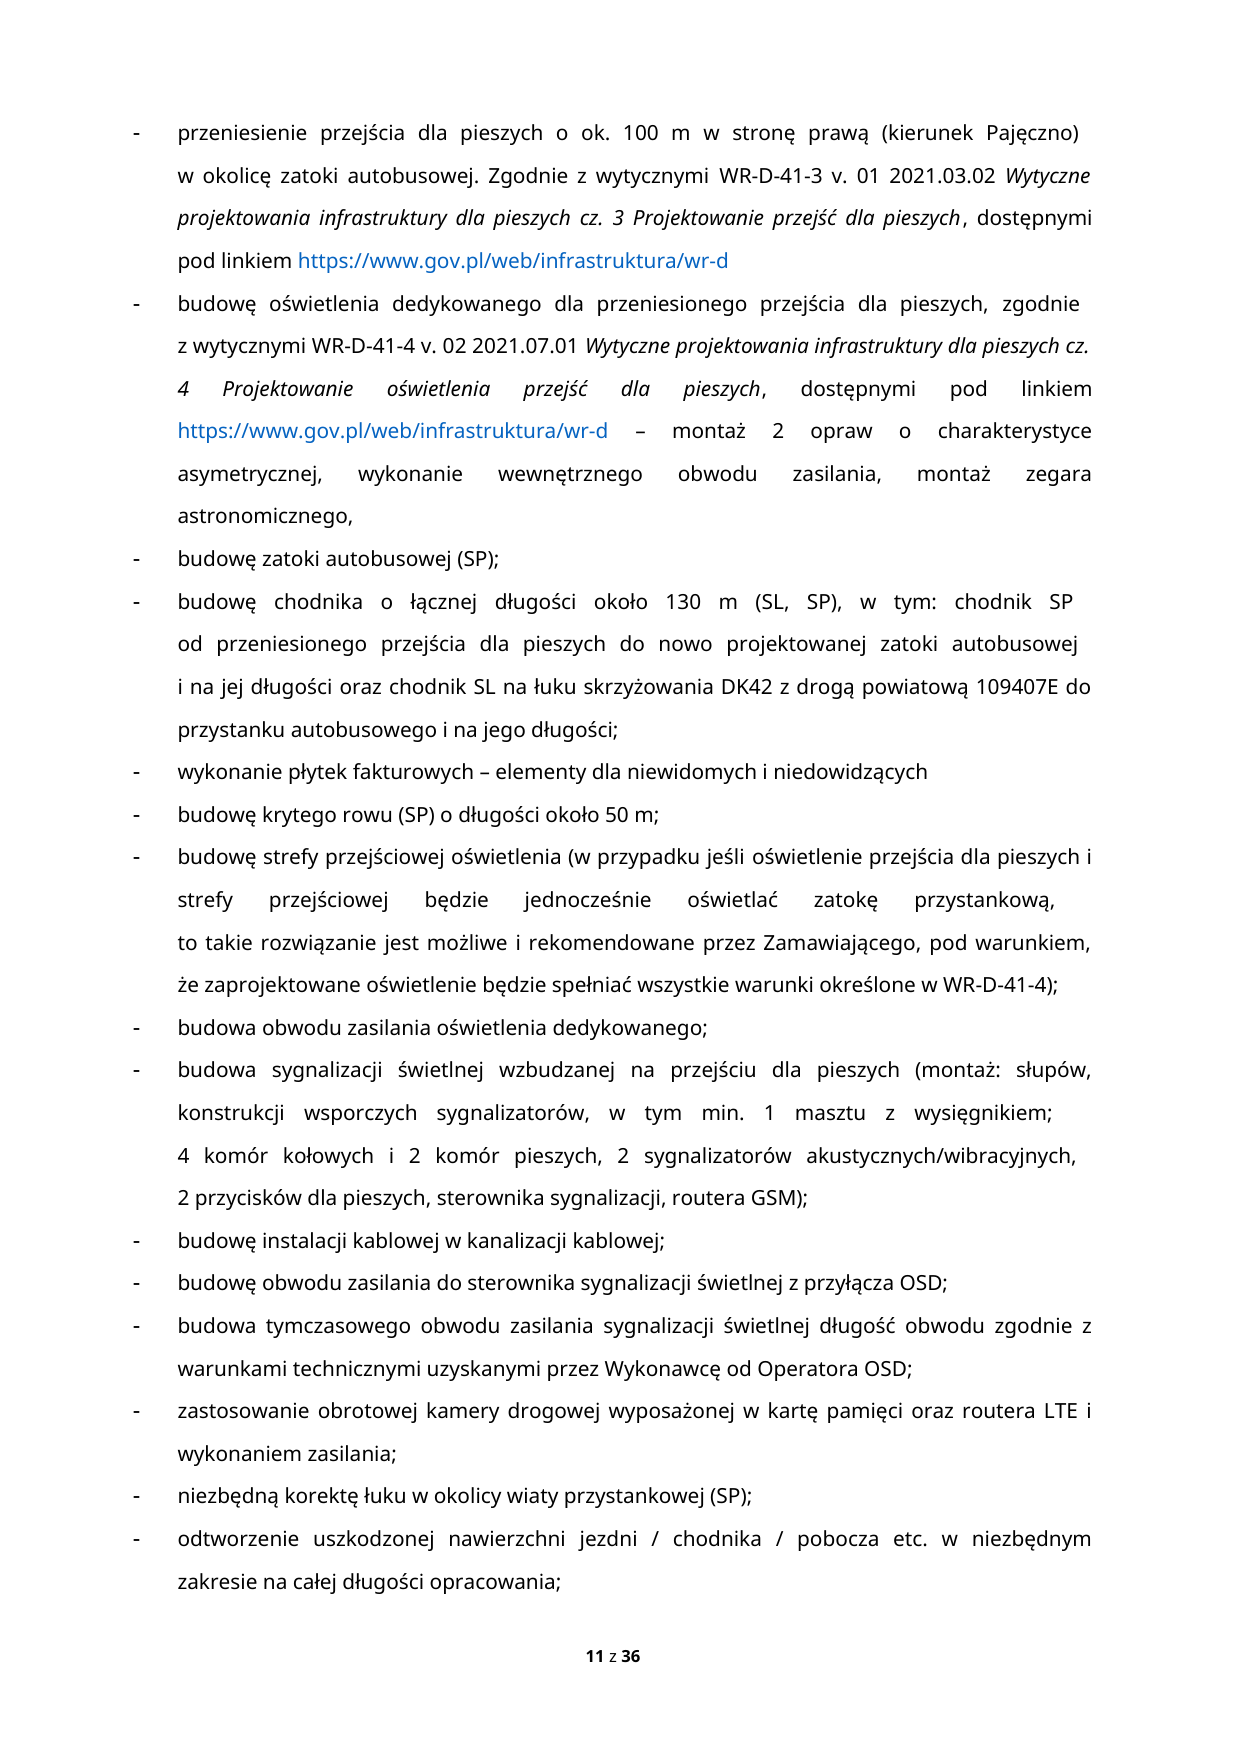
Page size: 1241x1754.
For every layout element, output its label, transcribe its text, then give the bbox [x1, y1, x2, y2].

list budowę obwodu zasilania do sterownika sygnalizacji świetlnej z przyłącza OSD; [133, 1268, 1093, 1297]
list budowa sygnalizacji świetlnej wzbudzanej na przejściu dla pieszych (montaż: słupów, konstrukcji wsporczych sygnalizatorów, w tym min. 1 masztu z wysięgnikiem; 4 komór kołowych i 2 komór pieszych, 2 sygnalizatorów akustycznych/wibracyjnych, 2 przycisków dla pieszych, sterownika sygnalizacji, routera GSM); [133, 1056, 1093, 1212]
list wykonanie płytek fakturowych – elementy dla niewidomych i niedowidzących [133, 757, 1093, 786]
list budowę krytego rowu (SP) o długości około 50 m; [133, 800, 1093, 828]
list budowę strefy przejściowej oświetlenia (w przypadku jeśli oświetlenie przejścia dla pieszych i strefy przejściowej będzie jednocześnie oświetlać zatokę przystankową, to takie rozwiązanie jest możliwe i rekomendowane przez Zamawiającego, pod warunkiem, że zaprojektowane oświetlenie będzie spełniać wszystkie warunki określone w WR-D-41-4); [133, 842, 1093, 999]
list niezbędną korektę łuku w okolicy wiaty przystankowej (SP); [133, 1482, 1093, 1510]
list budowę zatoki autobusowej (SP); [133, 544, 1093, 573]
list budowę oświetlenia dedykowanego dla przeniesionego przejścia dla pieszych, zgodnie z wytycznymi WR-D-41-4 v. 02 2021.07.01 Wytyczne projektowania infrastruktury dla pieszych cz. 4 Projektowanie oświetlenia przejść dla pieszych, dostępnymi pod linkiem https://www.gov.pl/web/infrastruktura/wr-d – montaż 2 opraw o charakterystyce asymetrycznej, wykonanie wewnętrznego obwodu zasilania, montaż zegara astronomicznego, [133, 289, 1093, 530]
list zastosowanie obrotowej kamery drogowej wyposażonej w kartę pamięci oraz routera LTE i wykonaniem zasilania; [133, 1396, 1093, 1467]
list przeniesienie przejścia dla pieszych o ok. 100 m w stronę prawą (kierunek Pajęczno) w okolicę zatoki autobusowej. Zgodnie z wytycznymi WR-D-41-3 v. 01 2021.03.02 Wytyczne projektowania infrastruktury dla pieszych cz. 3 Projektowanie przejść dla pieszych, dostępnymi pod linkiem https://www.gov.pl/web/infrastruktura/wr-d [133, 118, 1093, 274]
list budowę chodnika o łącznej długości około 130 m (SL, SP), w tym: chodnik SP od przeniesionego przejścia dla pieszych do nowo projektowanej zatoki autobusowej i na jej długości oraz chodnik SL na łuku skrzyżowania DK42 z drogą powiatową 109407E do przystanku autobusowego i na jego długości; [133, 587, 1093, 743]
list budowa obwodu zasilania oświetlenia dedykowanego; [133, 1013, 1093, 1041]
list budowę instalacji kablowej w kanalizacji kablowej; [133, 1226, 1093, 1254]
list odtworzenie uszkodzonej nawierzchni jezdni / chodnika / pobocza etc. w niezbędnym zakresie na całej długości opracowania; [133, 1524, 1093, 1595]
list budowa tymczasowego obwodu zasilania sygnalizacji świetlnej długość obwodu zgodnie z warunkami technicznymi uzyskanymi przez Wykonawcę od Operatora OSD; [133, 1311, 1093, 1382]
